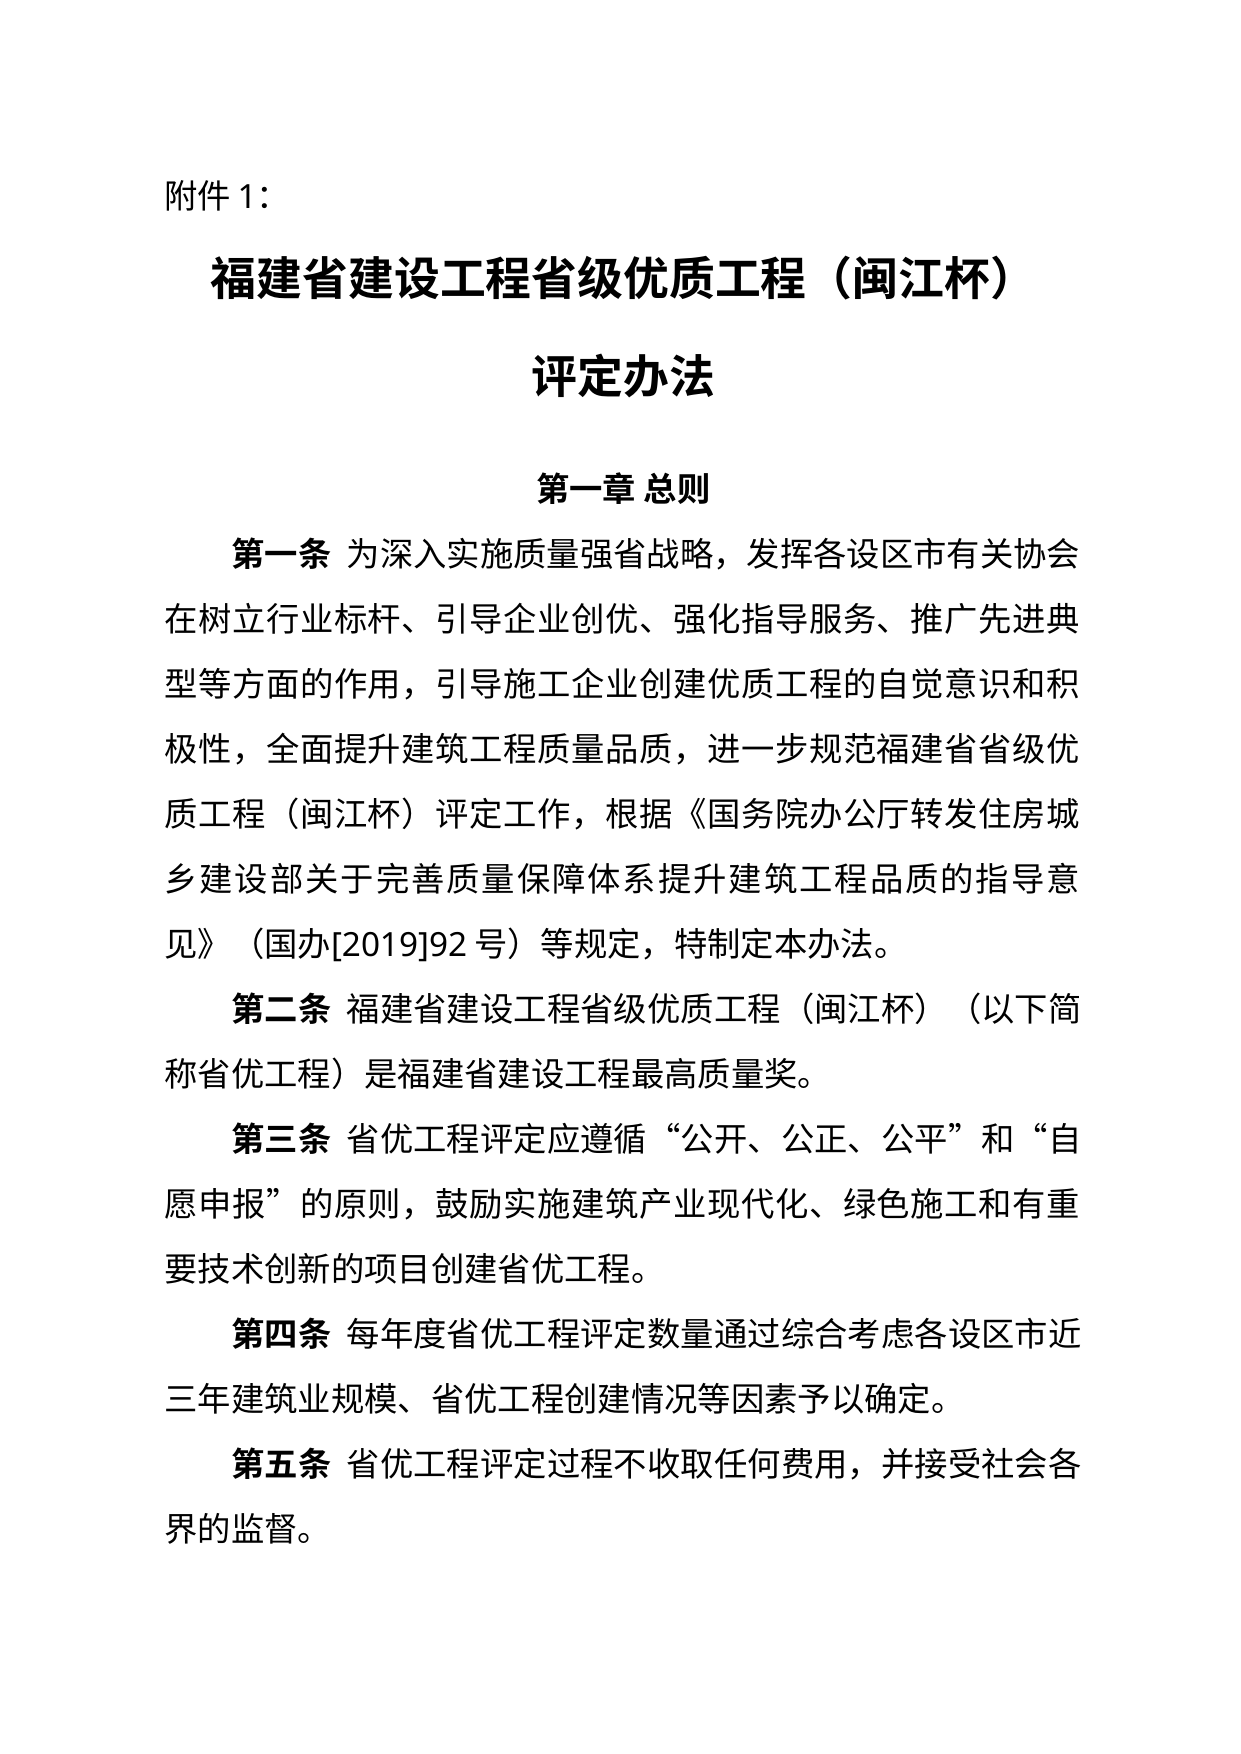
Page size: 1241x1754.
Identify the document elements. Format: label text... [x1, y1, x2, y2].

text 评定办法 [164, 324, 1082, 422]
text 第四条 每年度省优工程评定数量通过综合考虑各设区市近三年建筑业规模、省优工程创建情况等因素予以确定。 [164, 1299, 1082, 1429]
text 福建省建设工程省级优质工程（闽江杯） [164, 227, 1082, 324]
text 第三条 省优工程评定应遵循“公开、公正、公平”和“自愿申报”的原则，鼓励实施建筑产业现代化、绿色施工和有重要技术创新的项目创建省优工程。 [164, 1104, 1082, 1299]
text 第二条 福建省建设工程省级优质工程（闽江杯）（以下简称省优工程）是福建省建设工程最高质量奖。 [164, 974, 1082, 1104]
list 总则 [164, 454, 1082, 519]
text 第五条 省优工程评定过程不收取任何费用，并接受社会各界的监督。 [164, 1429, 1082, 1559]
text 附件1： [164, 162, 1082, 227]
text 第一条 为深入实施质量强省战略，发挥各设区市有关协会在树立行业标杆、引导企业创优、强化指导服务、推广先进典型等方面的作用，引导施工企业创建优质工程的自觉意识和积极性，全面提升建筑工程质量品质，进一步规范福建省省级优质工程（闽江杯）评定工作，根据《国务院办公厅转发住房城乡建设部关于完善质量保障体系提升建筑工程品质的指导意见》（国办[2019]92号）等规定，特制定本办法。 [164, 519, 1082, 974]
